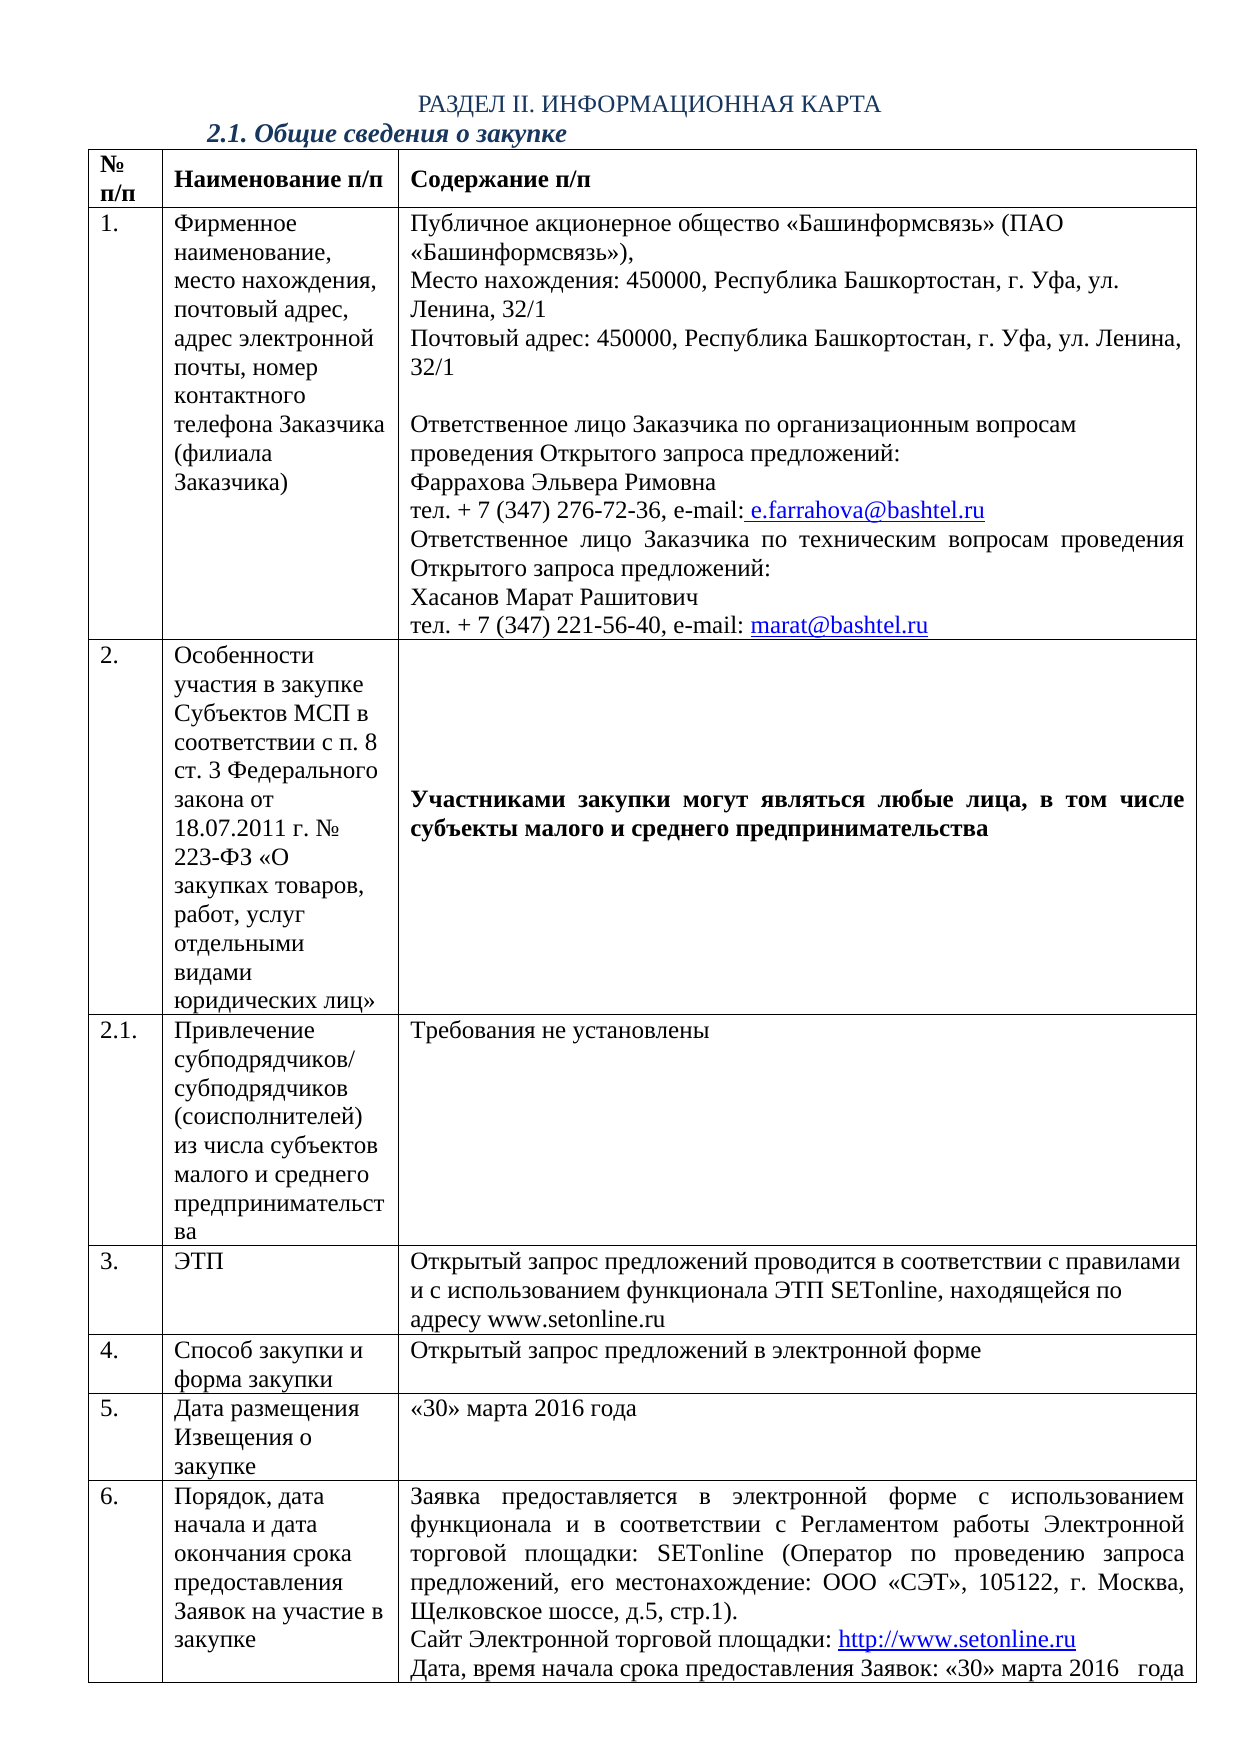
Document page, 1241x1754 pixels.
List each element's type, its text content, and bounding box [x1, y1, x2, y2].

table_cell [399, 1481, 1196, 1682]
table_cell [89, 640, 162, 1014]
table_cell Требования не установлены [399, 1015, 1196, 1245]
table_cell [89, 1246, 162, 1334]
table_cell [89, 208, 162, 639]
table_cell Особенности участия в закупке Субъектов МСП в соответствии с п. 8 ст. 3 Федерального закона от 18.07.2011 г. № 223-ФЗ «О закупках товаров, работ, услуг отдельными видами юридических лиц» [163, 640, 398, 1014]
table_header № п/п [89, 150, 162, 207]
table_cell [89, 1481, 162, 1682]
table_cell Дата размещения Извещения о закупке [163, 1394, 398, 1480]
table_cell Привлечение субподрядчиков/ субподрядчиков (соисполнителей) из числа субъектов малого и среднего предпринимательства [163, 1015, 398, 1245]
table_cell Открытый запрос предложений в электронной форме [399, 1335, 1196, 1392]
table_cell 2.1. [89, 1015, 162, 1245]
table_cell [89, 1335, 162, 1392]
table_cell «30» марта 2016 года [399, 1394, 1196, 1480]
table_cell Публичное акционерное общество «Башинформсвязь» (ПАО «Башинформсвязь»), Место нахождения: 450000, Республика Башкортостан, г. Уфа, ул. Ленина, 32/1 Почтовый адрес: 450000, Республика Башкортостан, г. Уфа, ул. Ленина, 32/1 Ответственное лицо Заказчика по организационным вопросам проведения Открытого запроса предложений: Фаррахова Эльвера Римовна тел. + 7 (347) 276-72-36, e-mail: e.farrahova@bashtel.ru Ответственное лицо Заказчика по техническим вопросам проведения Открытого запроса предложений: Хасанов Марат Рашитович тел. + 7 (347) 221-56-40, e-mail: marat@bashtel.ru [399, 208, 1196, 639]
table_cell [163, 1481, 398, 1682]
table_cell Участниками закупки могут являться любые лица, в том числе субъекты малого и среднего предпринимательства [399, 640, 1196, 1014]
table_cell Фирменное наименование, место нахождения, почтовый адрес, адрес электронной почты, номер контактного телефона Заказчика (филиала Заказчика) [163, 208, 398, 639]
table_cell Способ закупки и форма закупки [163, 1335, 398, 1392]
table_cell [89, 1394, 162, 1480]
table_cell Открытый запрос предложений проводится в соответствии с правилами и с использованием функционала ЭТП SETonline, находящейся по адресу www.setonline.ru [399, 1246, 1196, 1334]
text РАЗДЕЛ II. ИНФОРМАЦИОННАЯ КАРТА [118, 89, 1181, 117]
table_header Наименование п/п [163, 150, 398, 207]
table_cell ЭТП [163, 1246, 398, 1334]
table_header Содержание п/п [399, 150, 1196, 207]
subtitle 2.1. Общие сведения о закупке [207, 117, 1181, 148]
